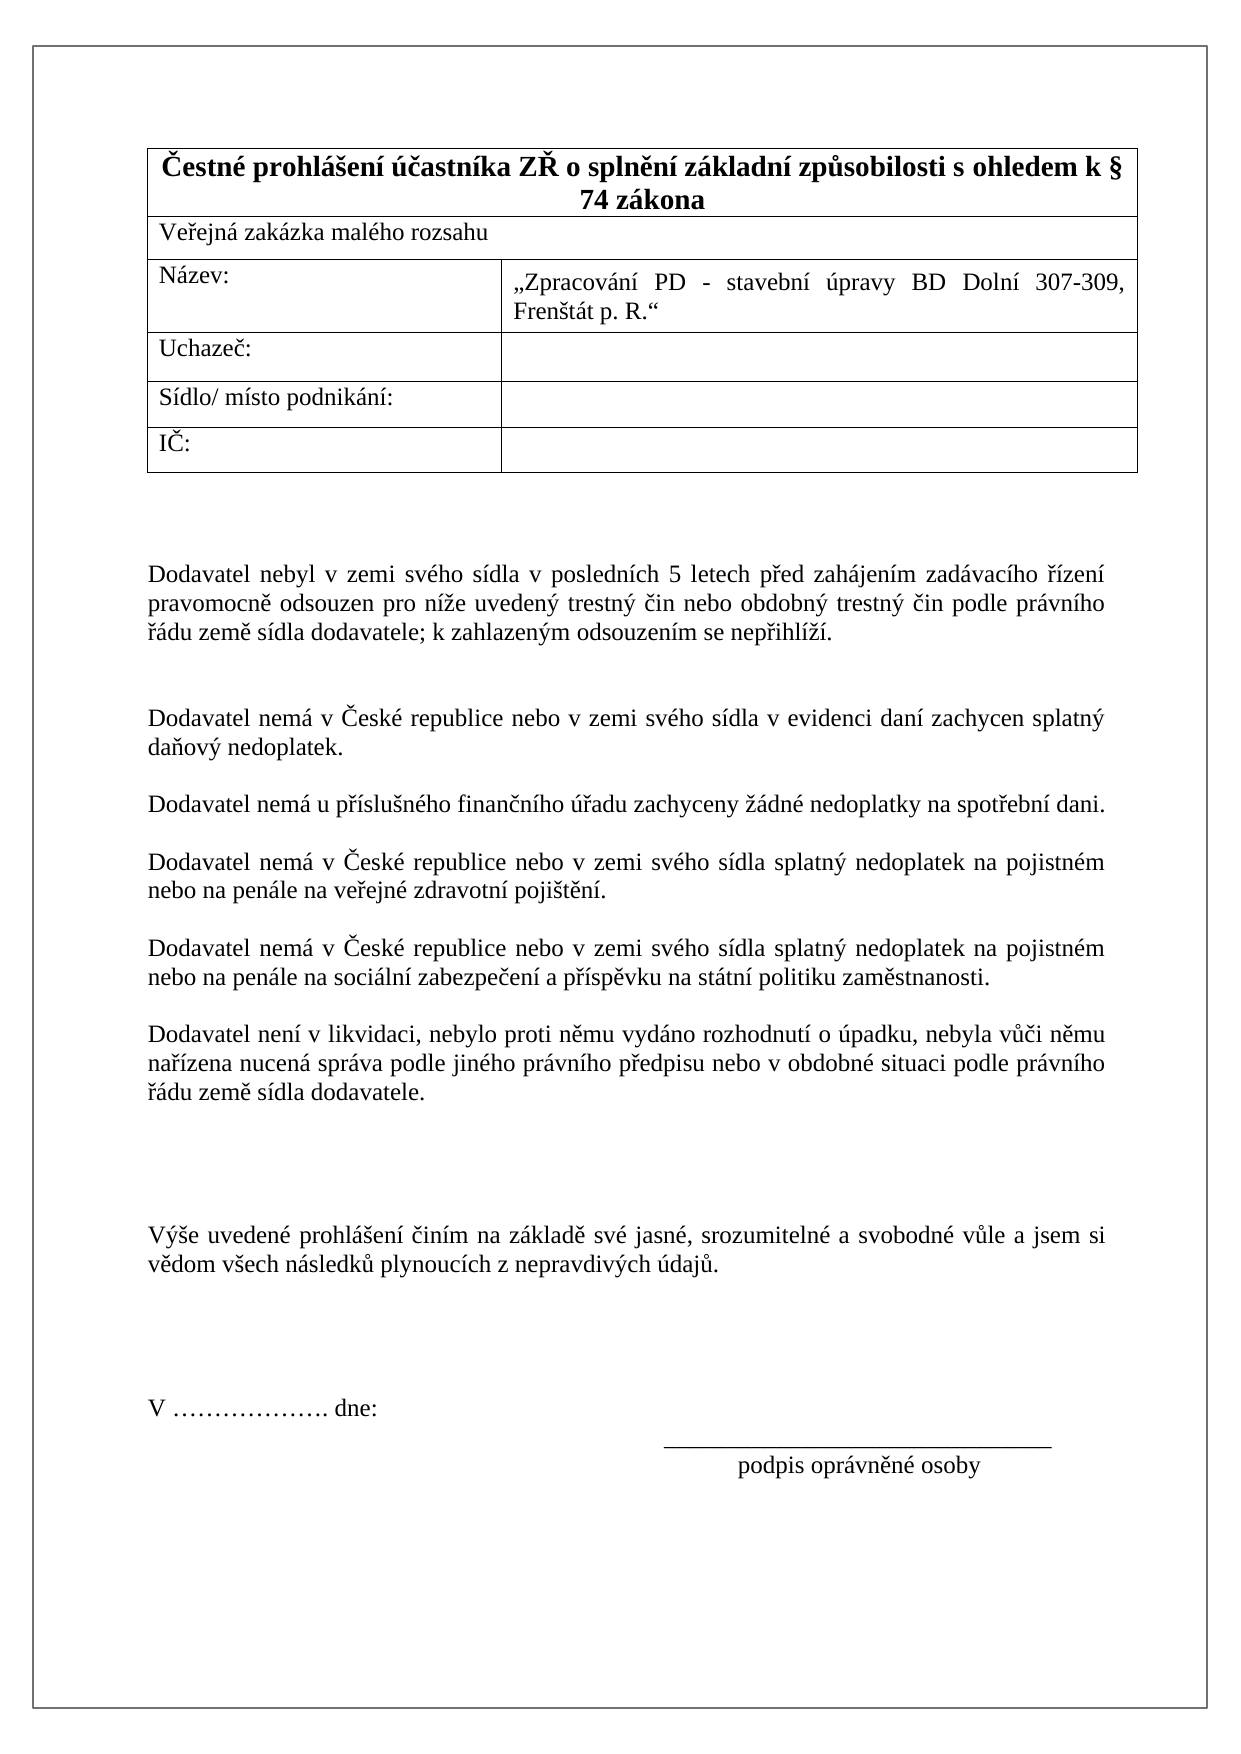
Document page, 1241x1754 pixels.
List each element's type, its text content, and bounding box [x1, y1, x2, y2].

text Dodavatel nemá v České republice nebo v zemi svého sídla v evidenci daní zachycen splatný daňový nedoplatek. [148, 703, 1106, 760]
text Výše uvedené prohlášení činím na základě své jasné, srozumitelné a svobodné vůle a jsem si vědom všech následků plynoucích z nepravdivých údajů. [148, 1220, 1106, 1278]
text Dodavatel není v likvidaci, nebylo proti němu vydáno rozhodnutí o úpadku, nebyla vůči němu nařízena nucená správa podle jiného právního předpisu nebo v obdobné situaci podle právního řádu země sídla dodavatele. [148, 1019, 1106, 1105]
table_cell Uchazeč: [148, 333, 501, 381]
table_header Čestné prohlášení účastníka ZŘ o splnění základní způsobilosti s ohledem k § 74 zákona [148, 149, 1137, 216]
text podpis oprávněné osoby [148, 1450, 1106, 1479]
table_cell [502, 382, 1137, 427]
table_cell Sídlo/ místo podnikání: [148, 382, 501, 427]
table_cell IČ: [148, 428, 501, 472]
text Dodavatel nemá v České republice nebo v zemi svého sídla splatný nedoplatek na pojistném nebo na penále na veřejné zdravotní pojištění. [148, 847, 1106, 904]
text Dodavatel nemá v České republice nebo v zemi svého sídla splatný nedoplatek na pojistném nebo na penále na sociální zabezpečení a příspěvku na státní politiku zaměstnanosti. [148, 933, 1106, 990]
table_cell [502, 333, 1137, 381]
table_cell „Zpracování PD - stavební úpravy BD Dolní 307-309, Frenštát p. R.“ [502, 260, 1137, 332]
text Dodavatel nemá u příslušného finančního úřadu zachyceny žádné nedoplatky na spotřební dani. [148, 789, 1106, 818]
text Dodavatel nebyl v zemi svého sídla v posledních 5 letech před zahájením zadávacího řízení pravomocně odsouzen pro níže uvedený trestný čin nebo obdobný trestný čin podle právního řádu země sídla dodavatele; k zahlazeným odsouzením se nepřihlíží. [148, 559, 1106, 645]
table_cell Název: [148, 260, 501, 332]
text _______________________________ [148, 1422, 1106, 1450]
text V ………………. dne: [148, 1393, 1106, 1422]
table_cell Veřejná zakázka malého rozsahu [148, 217, 1137, 259]
table_cell [502, 428, 1137, 472]
